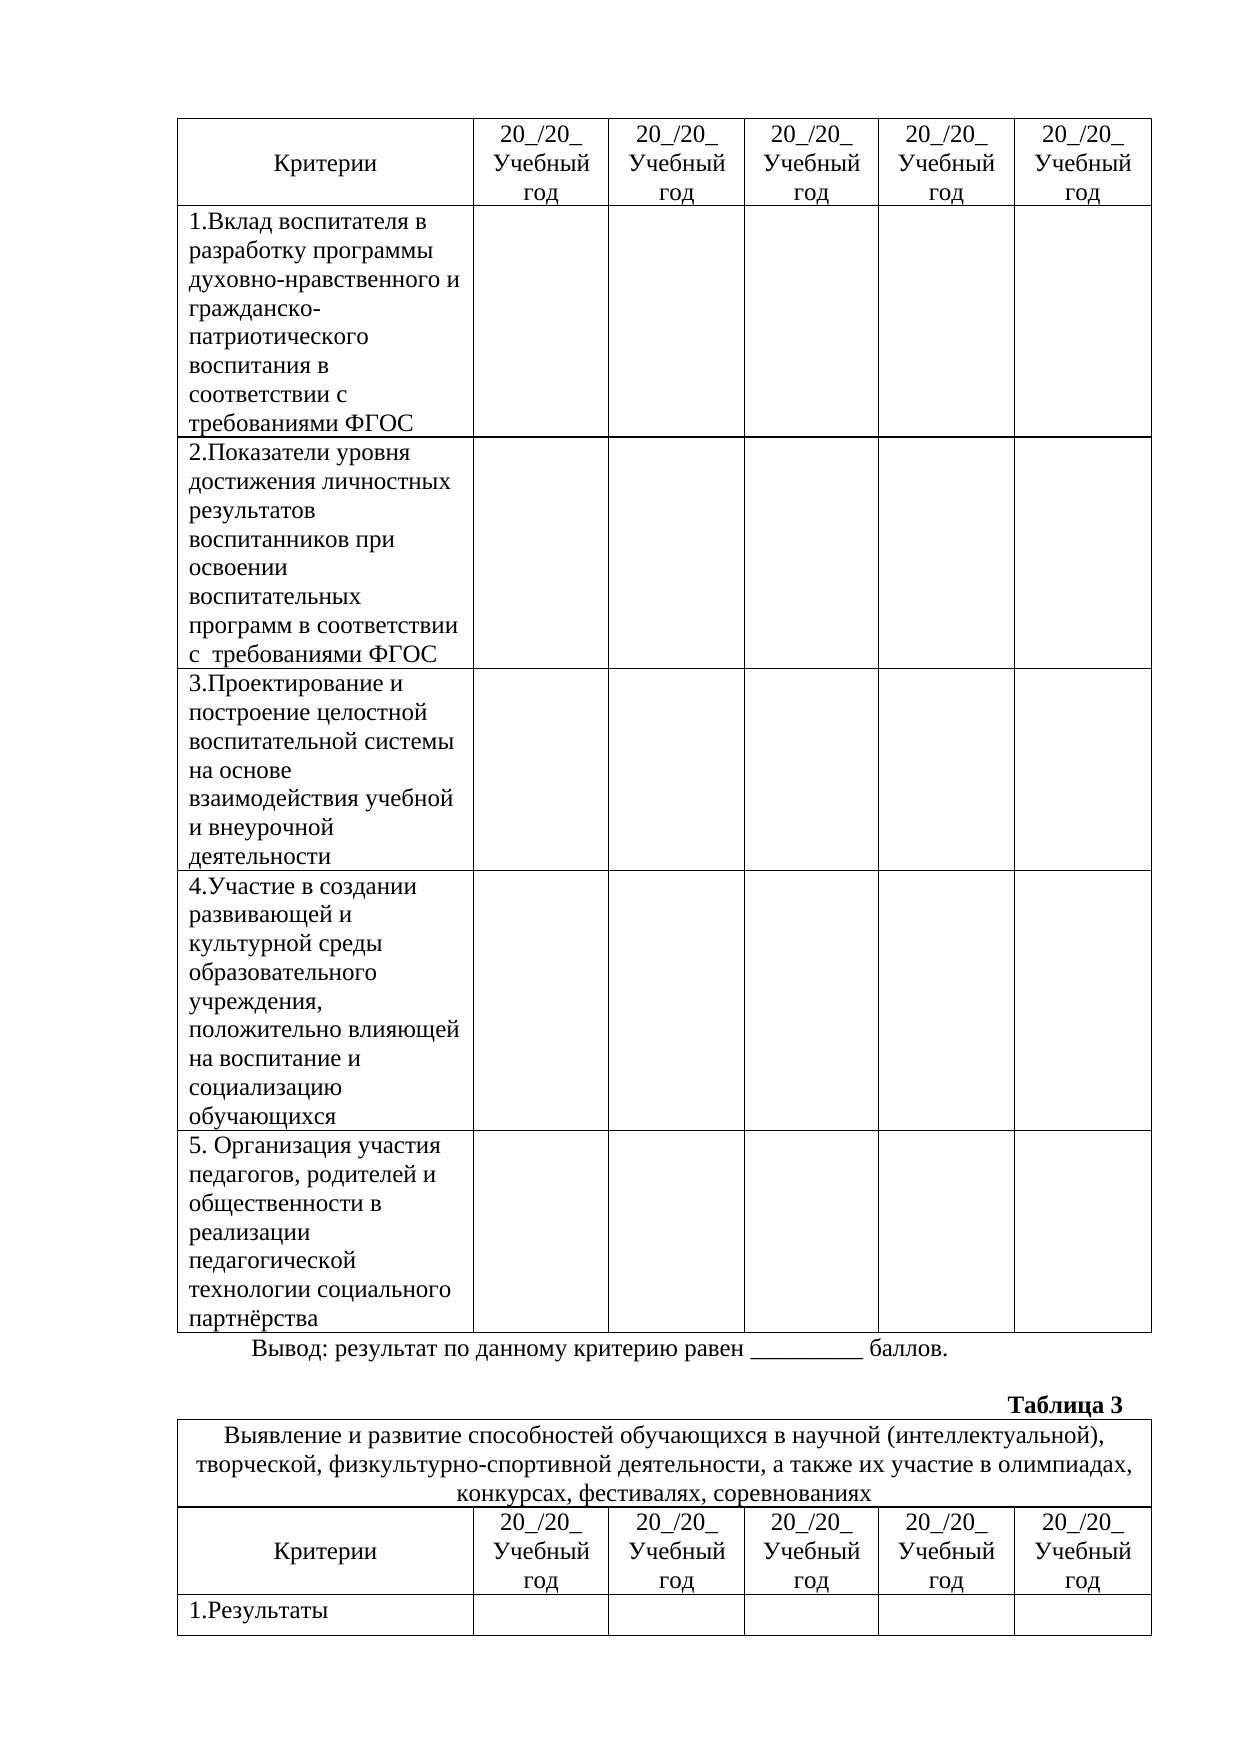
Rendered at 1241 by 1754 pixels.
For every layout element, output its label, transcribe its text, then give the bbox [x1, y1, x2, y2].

table_cell 3.Проектирование и построение целостной воспитательной системы на основе взаимодействия учебной и внеурочной деятельности [178, 669, 473, 870]
table_cell [745, 1131, 878, 1332]
table_cell 5. Организация участия педагогов, родителей и общественности в реализации педагогической технологии социального партнёрства [178, 1131, 473, 1332]
table_cell [1015, 438, 1151, 667]
table_cell [879, 438, 1014, 667]
table_cell [474, 438, 608, 667]
table_cell [745, 438, 878, 667]
table_cell [1015, 1595, 1151, 1635]
text Вывод: результат по данному критерию равен _________ баллов. [177, 1333, 1152, 1362]
table_cell [1015, 206, 1151, 436]
text Таблица 3 [177, 1390, 1152, 1419]
table_cell [879, 871, 1014, 1129]
table_cell [879, 206, 1014, 436]
table_cell [879, 669, 1014, 870]
table_cell 20_/20_ Учебный год [609, 119, 744, 205]
table_cell Критерии [178, 1508, 473, 1594]
table_cell [879, 1595, 1014, 1635]
table_cell [474, 206, 608, 436]
table_cell [745, 206, 878, 436]
table_cell [745, 1595, 878, 1635]
table_cell [879, 1131, 1014, 1332]
table_cell 20_/20_ Учебный год [879, 1508, 1014, 1594]
table_cell 20_/20_ Учебный год [474, 119, 608, 205]
table_cell [609, 1595, 744, 1635]
table_cell [474, 871, 608, 1129]
table_cell [1015, 871, 1151, 1129]
table_cell [609, 206, 744, 436]
table_cell 1.Вклад воспитателя в разработку программы духовно-нравственного и гражданско-патриотического воспитания в соответствии с требованиями ФГОС [178, 206, 473, 436]
table_cell [474, 669, 608, 870]
table_cell 20_/20_ Учебный год [745, 1508, 878, 1594]
table_cell [609, 669, 744, 870]
table_cell [745, 669, 878, 870]
table_cell 20_/20_ Учебный год [745, 119, 878, 205]
table_cell [1015, 1131, 1151, 1332]
table_cell [745, 871, 878, 1129]
table_cell 20_/20_ Учебный год [1015, 119, 1151, 205]
table_cell [474, 1131, 608, 1332]
table_cell 20_/20_ Учебный год [474, 1508, 608, 1594]
table_cell [609, 438, 744, 667]
table_cell 4.Участие в создании развивающей и культурной среды образовательного учреждения, положительно влияющей на воспитание и социализацию обучающихся [178, 871, 473, 1129]
table_cell [474, 1595, 608, 1635]
table_cell Критерии [178, 119, 473, 205]
table_cell 2.Показатели уровня достижения личностных результатов воспитанников при освоении воспитательных программ в соответствии с требованиями ФГОС [178, 438, 473, 667]
table_cell [609, 1131, 744, 1332]
table_cell 20_/20_ Учебный год [609, 1508, 744, 1594]
table_cell 20_/20_ Учебный год [1015, 1508, 1151, 1594]
table_cell [1015, 669, 1151, 870]
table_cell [178, 1595, 473, 1635]
table_cell [609, 871, 744, 1129]
table_cell 20_/20_ Учебный год [879, 119, 1014, 205]
table_header Выявление и развитие способностей обучающихся в научной (интеллектуальной), творческой, физкультурно-спортивной деятельности, а также их участие в олимпиадах, конкурсах, фестивалях, соревнованиях [178, 1420, 1151, 1506]
